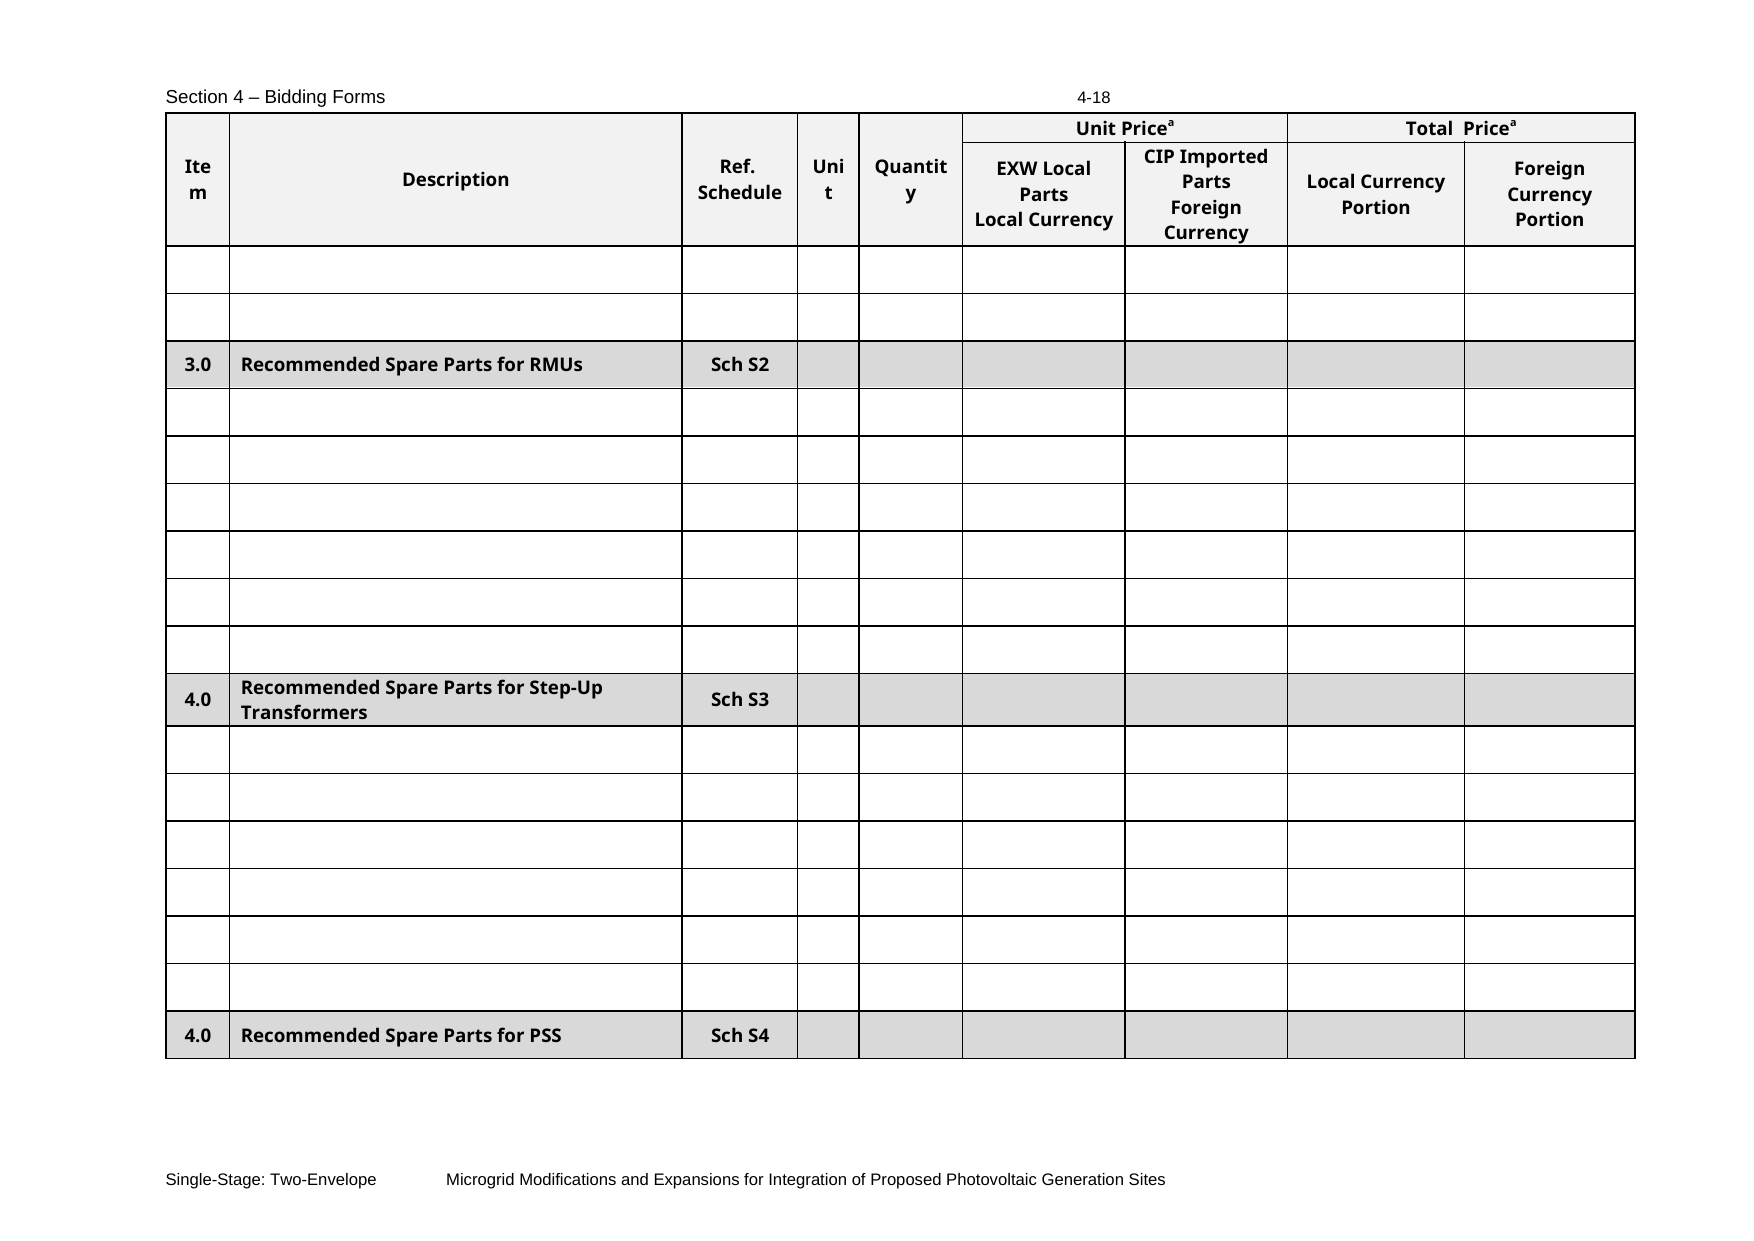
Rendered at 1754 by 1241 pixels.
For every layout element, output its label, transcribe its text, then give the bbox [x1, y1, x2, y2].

table_cell [1288, 579, 1464, 625]
table_cell [963, 822, 1124, 868]
table_cell [798, 579, 858, 625]
table_cell [798, 674, 858, 725]
table_cell [963, 247, 1124, 292]
table_cell [1465, 674, 1634, 725]
table_cell [683, 869, 797, 915]
table_header Quantity [860, 114, 962, 245]
table_cell [860, 627, 962, 672]
table_cell [1465, 774, 1634, 820]
table_cell [167, 869, 229, 915]
table_cell EXW Local Parts Local Currency [963, 143, 1124, 245]
table_cell [683, 579, 797, 625]
table_cell [963, 532, 1124, 577]
table_cell [963, 437, 1124, 482]
table_cell [1126, 627, 1287, 672]
table_cell [798, 964, 858, 1010]
table_cell [230, 579, 681, 625]
table_cell [683, 627, 797, 672]
table_cell [1288, 437, 1464, 482]
table_cell [963, 579, 1124, 625]
table_cell Local Currency Portion [1288, 143, 1464, 245]
table_cell [963, 727, 1124, 773]
table_cell [1465, 869, 1634, 915]
table_cell [167, 917, 229, 963]
table_cell [1465, 579, 1634, 625]
table_cell [167, 389, 229, 435]
table_cell [167, 437, 229, 482]
table_cell Foreign Currency Portion [1465, 143, 1634, 245]
table_cell [167, 294, 229, 340]
table_cell [230, 822, 681, 868]
table_cell [683, 727, 797, 773]
table_cell [683, 822, 797, 868]
table_cell [798, 869, 858, 915]
table_cell CIP Imported Parts Foreign Currency [1126, 143, 1287, 245]
table_cell [1465, 727, 1634, 773]
table_cell [230, 484, 681, 530]
table_header Unit Pricea [963, 114, 1287, 141]
table_cell [167, 774, 229, 820]
table_cell [860, 917, 962, 963]
table_cell 4.0 [167, 1012, 229, 1058]
table_cell [683, 247, 797, 292]
table_cell [1126, 294, 1287, 340]
table_cell [230, 294, 681, 340]
table_cell [1465, 917, 1634, 963]
table_cell [230, 869, 681, 915]
table_cell [860, 964, 962, 1010]
table_cell [1126, 579, 1287, 625]
table_cell [167, 727, 229, 773]
table_cell [1465, 484, 1634, 530]
table_cell [1126, 822, 1287, 868]
table_cell [798, 342, 858, 387]
table_cell [963, 774, 1124, 820]
table_cell [1465, 964, 1634, 1010]
table_cell [230, 389, 681, 435]
table_cell [798, 727, 858, 773]
table_cell [1126, 1012, 1287, 1058]
table_cell [798, 917, 858, 963]
table_cell [1288, 917, 1464, 963]
table_cell [1288, 774, 1464, 820]
table_cell [230, 627, 681, 672]
table_cell 4.0 [167, 674, 229, 725]
table_cell [1288, 627, 1464, 672]
table_cell [798, 247, 858, 292]
table_cell [1288, 484, 1464, 530]
table_cell [963, 342, 1124, 387]
table_cell [798, 294, 858, 340]
table_cell Sch S4 [683, 1012, 797, 1058]
table_cell [860, 389, 962, 435]
table_cell [1465, 389, 1634, 435]
table_cell Sch S2 [683, 342, 797, 387]
table_cell [1288, 532, 1464, 577]
table_cell [230, 774, 681, 820]
table_cell [860, 294, 962, 340]
table_cell [230, 964, 681, 1010]
table_cell [230, 247, 681, 292]
table_cell [798, 774, 858, 820]
table_cell [860, 247, 962, 292]
table_cell [963, 627, 1124, 672]
table_cell [1465, 822, 1634, 868]
table_cell [1126, 389, 1287, 435]
table_cell [1288, 294, 1464, 340]
table_cell [230, 917, 681, 963]
table_header Item [167, 114, 229, 245]
table_cell 3.0 [167, 342, 229, 387]
table_cell [1288, 247, 1464, 292]
table_header Unit [798, 114, 858, 245]
table_cell [167, 247, 229, 292]
table_cell [167, 822, 229, 868]
table_cell [963, 294, 1124, 340]
table_cell [683, 484, 797, 530]
table_cell [683, 964, 797, 1010]
table_cell [860, 484, 962, 530]
table_cell [1288, 342, 1464, 387]
table_cell [1126, 964, 1287, 1010]
table_cell Recommended Spare Parts for RMUs [230, 342, 681, 387]
table_cell [860, 532, 962, 577]
table_cell [230, 532, 681, 577]
table_cell [167, 964, 229, 1010]
table_cell [963, 1012, 1124, 1058]
table_cell [1465, 437, 1634, 482]
table_cell [963, 484, 1124, 530]
table_cell [683, 917, 797, 963]
table_cell [1126, 532, 1287, 577]
table_cell [1465, 627, 1634, 672]
table_cell [798, 627, 858, 672]
table_cell [860, 579, 962, 625]
table_cell [683, 774, 797, 820]
table_cell [1126, 869, 1287, 915]
table_cell [167, 484, 229, 530]
table_cell [683, 437, 797, 482]
table_cell Recommended Spare Parts for Step-Up Transformers [230, 674, 681, 725]
table_cell [1126, 247, 1287, 292]
table_cell [963, 964, 1124, 1010]
table_cell [963, 389, 1124, 435]
table_cell Recommended Spare Parts for PSS [230, 1012, 681, 1058]
table_cell [798, 437, 858, 482]
table_cell [1288, 964, 1464, 1010]
table_header Total Pricea [1288, 114, 1634, 141]
table_cell [1126, 774, 1287, 820]
table_cell [798, 822, 858, 868]
table_cell [860, 869, 962, 915]
table_cell [683, 532, 797, 577]
table_cell [1126, 674, 1287, 725]
table_cell [683, 294, 797, 340]
table_cell [1288, 674, 1464, 725]
table_cell [1126, 484, 1287, 530]
table_cell [1465, 247, 1634, 292]
table_cell [683, 389, 797, 435]
table_cell [860, 674, 962, 725]
table_cell [230, 437, 681, 482]
table_header Description [230, 114, 681, 245]
table_cell [1288, 869, 1464, 915]
table_cell [860, 437, 962, 482]
table_cell [1126, 727, 1287, 773]
table_cell Sch S3 [683, 674, 797, 725]
table_cell [1126, 917, 1287, 963]
table_cell [1465, 342, 1634, 387]
table_cell [860, 1012, 962, 1058]
table_cell [798, 389, 858, 435]
table_cell [167, 532, 229, 577]
table_cell [1126, 342, 1287, 387]
table_header Ref. Schedule [683, 114, 797, 245]
table_cell [1288, 389, 1464, 435]
table_cell [1126, 437, 1287, 482]
table_cell [230, 727, 681, 773]
table_cell [1288, 727, 1464, 773]
table_cell [798, 1012, 858, 1058]
table_cell [963, 917, 1124, 963]
table_cell [1465, 532, 1634, 577]
table_cell [860, 774, 962, 820]
table_cell [1288, 822, 1464, 868]
table_cell [1288, 1012, 1464, 1058]
table_cell [860, 727, 962, 773]
table_cell [860, 822, 962, 868]
table_cell [1465, 1012, 1634, 1058]
table_cell [798, 484, 858, 530]
table_cell [860, 342, 962, 387]
table_cell [963, 869, 1124, 915]
table_cell [167, 627, 229, 672]
table_cell [963, 674, 1124, 725]
table_cell [1465, 294, 1634, 340]
table_cell [167, 579, 229, 625]
table_cell [798, 532, 858, 577]
